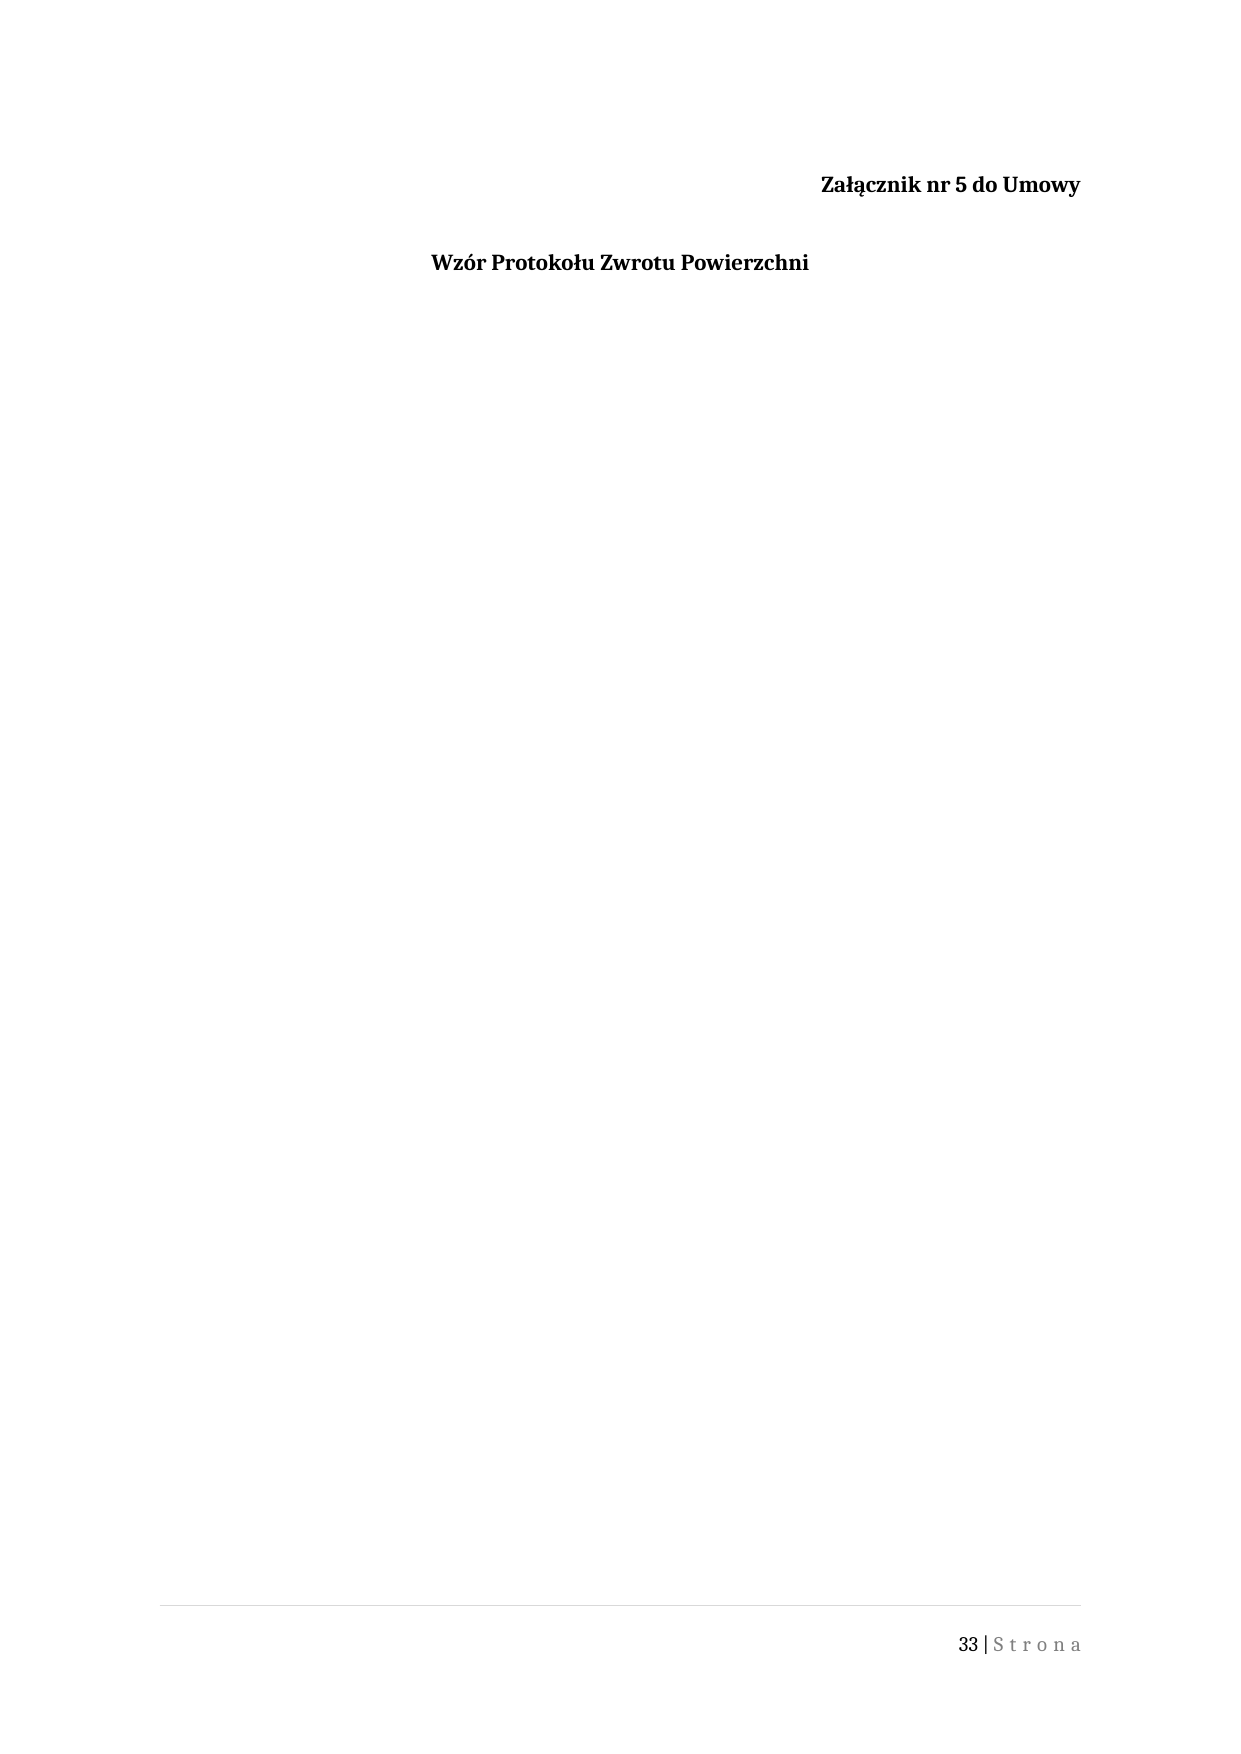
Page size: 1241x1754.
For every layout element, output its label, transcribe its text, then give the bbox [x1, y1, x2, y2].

text Wzór Protokołu Zwrotu Powierzchni [159, 250, 1081, 276]
text Załącznik nr 5 do Umowy [159, 172, 1081, 198]
